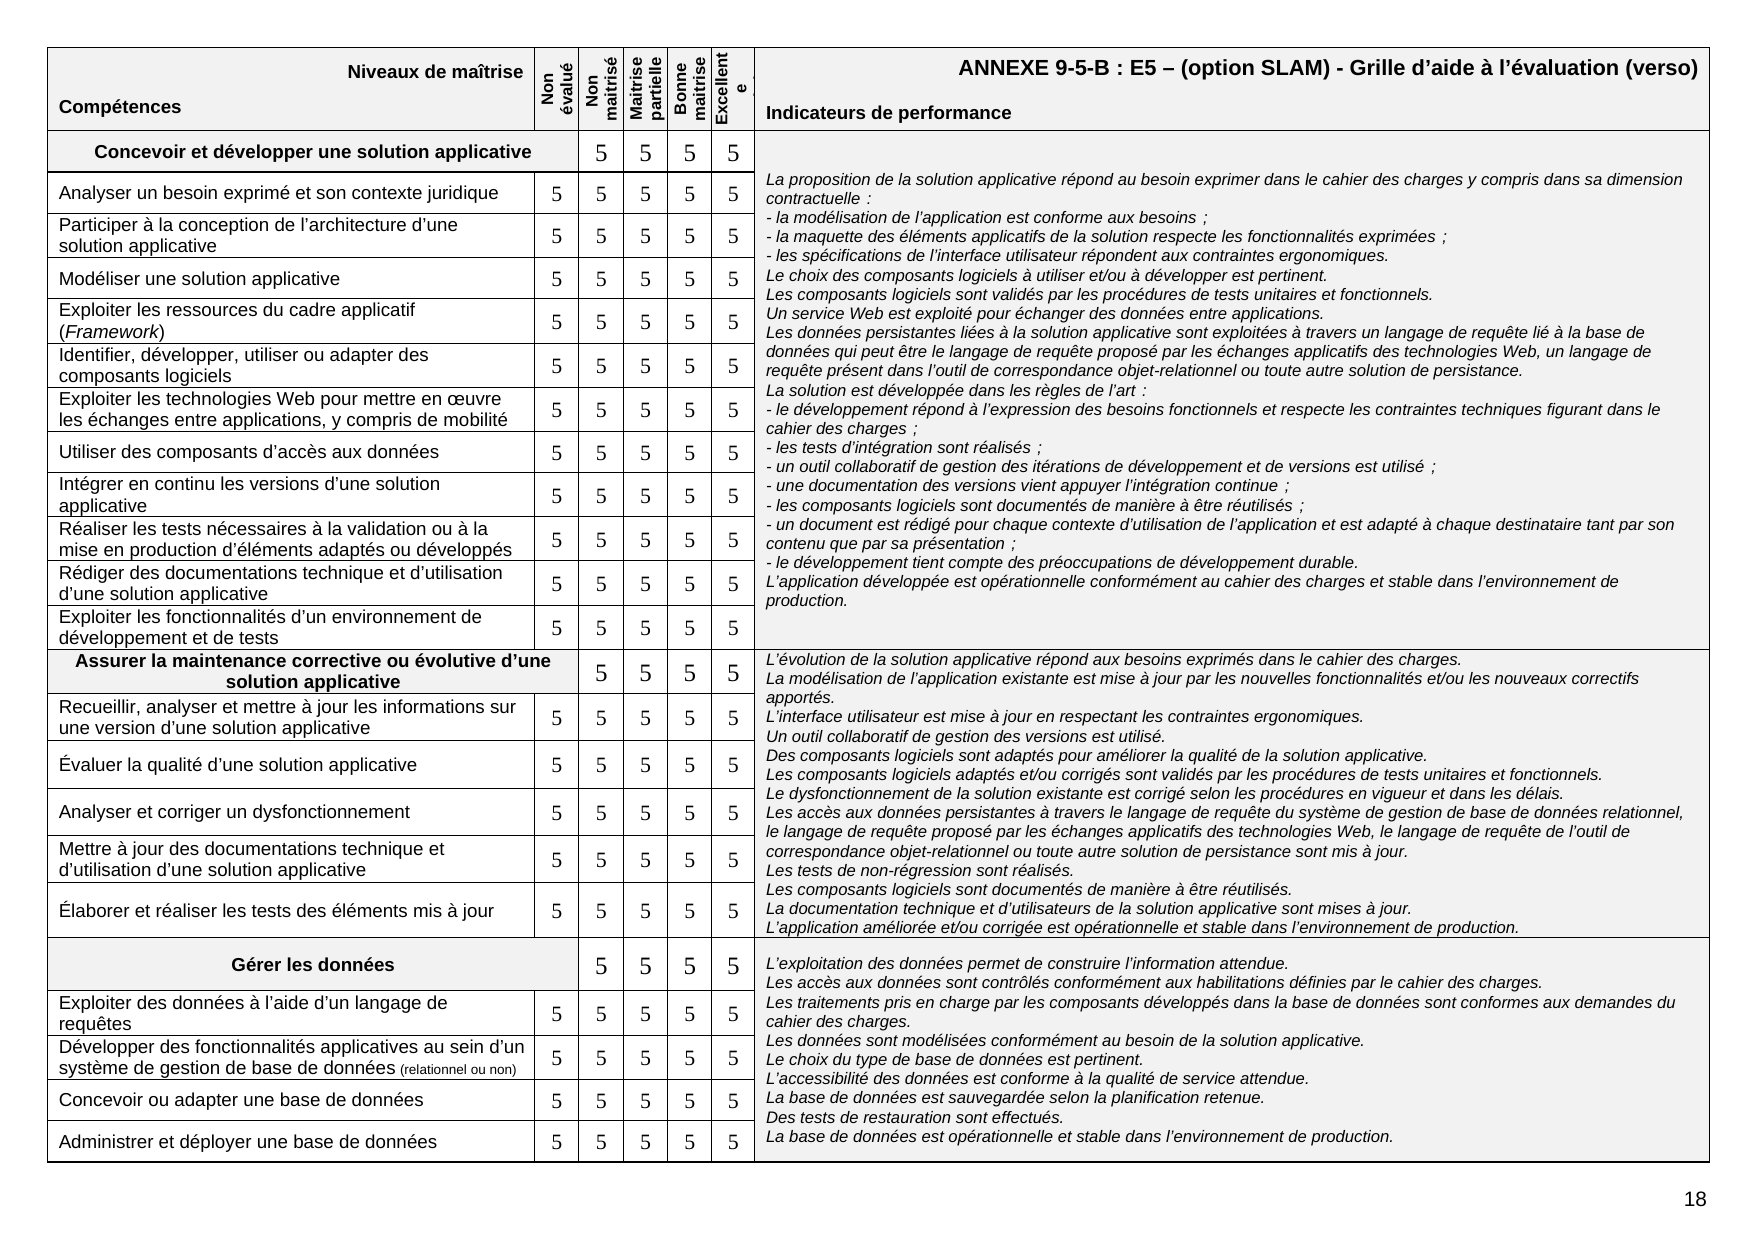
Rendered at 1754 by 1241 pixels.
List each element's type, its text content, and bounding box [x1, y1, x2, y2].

table_cell  [712, 991, 754, 1034]
table_cell Exploiter des données à l’aide d’un langage de requêtes [48, 991, 534, 1034]
table_cell Identifier, développer, utiliser ou adapter des composants logiciels [48, 344, 534, 387]
table_cell  [712, 214, 754, 257]
table_cell  [579, 561, 623, 604]
table_cell  [579, 1121, 623, 1161]
table_cell  [668, 650, 711, 693]
table_cell  [579, 991, 623, 1034]
table_cell  [668, 789, 711, 835]
table_cell  [624, 991, 667, 1034]
table_cell Rédiger des documentations technique et d’utilisation d’une solution applicative [48, 561, 534, 604]
table_cell  [668, 388, 711, 431]
table_cell  [579, 694, 623, 740]
table_cell  [668, 1036, 711, 1079]
table_cell  [579, 938, 623, 990]
table_cell  [668, 991, 711, 1034]
table_cell  [712, 606, 754, 649]
table_cell Analyser un besoin exprimé et son contexte juridique [48, 173, 534, 213]
table_cell  [668, 1121, 711, 1161]
table_cell  [624, 214, 667, 257]
table_cell  [668, 606, 711, 649]
table_cell  [579, 1080, 623, 1120]
table_cell  [535, 1080, 578, 1120]
table_cell  [535, 173, 578, 213]
table_cell Exploiter les ressources du cadre applicatif (Framework) [48, 299, 534, 342]
table_cell  [712, 1036, 754, 1079]
table_cell Évaluer la qualité d’une solution applicative [48, 741, 534, 787]
table_cell  [579, 131, 623, 171]
table_cell Concevoir ou adapter une base de données [48, 1080, 534, 1120]
table_cell  [579, 173, 623, 213]
table_cell  [712, 432, 754, 472]
table_cell  [712, 789, 754, 835]
table_cell  [624, 344, 667, 387]
table_cell Mettre à jour des documentations technique et d’utilisation d’une solution applicative [48, 836, 534, 882]
table_cell Gérer les données [48, 938, 578, 990]
table_cell La proposition de la solution applicative répond au besoin exprimer dans le cahier des charges y compris dans sa dimension contractuelle : - la modélisation de l’application est conforme aux besoins ; - la maquette des éléments applicatifs de la solution respecte les fonctionnalités exprimées ; - les spécifications de l’interface utilisateur répondent aux contraintes ergonomiques. Le choix des composants logiciels à utiliser et/ou à développer est pertinent. Les composants logiciels sont validés par les procédures de tests unitaires et fonctionnels. Un service Web est exploité pour échanger des données entre applications. Les données persistantes liées à la solution applicative sont exploitées à travers un langage de requête lié à la base de données qui peut être le langage de requête proposé par les échanges applicatifs des technologies Web, un langage de requête présent dans l’outil de correspondance objet-relationnel ou toute autre solution de persistance. La solution est développée dans les règles de l’art : - le développement répond à l’expression des besoins fonctionnels et respecte les contraintes techniques figurant dans le cahier des charges ; - les tests d’intégration sont réalisés ; - un outil collaboratif de gestion des itérations de développement et de versions est utilisé ; - une documentation des versions vient appuyer l’intégration continue ; - les composants logiciels sont documentés de manière à être réutilisés ; - un document est rédigé pour chaque contexte d’utilisation de l’application et est adapté à chaque destinataire tant par son contenu que par sa présentation ; - le développement tient compte des préoccupations de développement durable. L’application développée est opérationnelle conformément au cahier des charges et stable dans l’environnement de production. [755, 131, 1709, 649]
table_cell  [535, 1121, 578, 1161]
table_cell  [624, 606, 667, 649]
table_cell  [624, 938, 667, 990]
table_cell  [668, 1080, 711, 1120]
table_cell  [579, 517, 623, 560]
table_cell  [624, 789, 667, 835]
table_cell  [624, 650, 667, 693]
table_cell  [579, 432, 623, 472]
table_cell  [712, 650, 754, 693]
table_cell  [712, 258, 754, 298]
table_cell  [535, 836, 578, 882]
table_cell Modéliser une solution applicative [48, 258, 534, 298]
table_cell  [668, 473, 711, 516]
table_cell  [535, 517, 578, 560]
table_cell  [579, 836, 623, 882]
table_cell  [712, 883, 754, 937]
table_cell  [712, 741, 754, 787]
table_cell  [668, 258, 711, 298]
table_cell  [668, 938, 711, 990]
table_cell Concevoir et développer une solution applicative [48, 131, 578, 171]
table_header ANNEXE 9-5-B : E5 – (option SLAM) - Grille d’aide à l’évaluation (verso) Indicateurs de performance [755, 48, 1709, 130]
table_cell  [624, 1121, 667, 1161]
table_cell L’évolution de la solution applicative répond aux besoins exprimés dans le cahier des charges. La modélisation de l’application existante est mise à jour par les nouvelles fonctionnalités et/ou les nouveaux correctifs apportés. L’interface utilisateur est mise à jour en respectant les contraintes ergonomiques. Un outil collaboratif de gestion des versions est utilisé. Des composants logiciels sont adaptés pour améliorer la qualité de la solution applicative. Les composants logiciels adaptés et/ou corrigés sont validés par les procédures de tests unitaires et fonctionnels. Le dysfonctionnement de la solution existante est corrigé selon les procédures en vigueur et dans les délais. Les accès aux données persistantes à travers le langage de requête du système de gestion de base de données relationnel, le langage de requête proposé par les échanges applicatifs des technologies Web, le langage de requête de l’outil de correspondance objet-relationnel ou toute autre solution de persistance sont mis à jour. Les tests de non-régression sont réalisés. Les composants logiciels sont documentés de manière à être réutilisés. La documentation technique et d’utilisateurs de la solution applicative sont mises à jour. L’application améliorée et/ou corrigée est opérationnelle et stable dans l’environnement de production. [755, 650, 1709, 937]
table_cell  [624, 517, 667, 560]
table_cell  [624, 836, 667, 882]
table_cell  [624, 299, 667, 342]
table_cell  [579, 1036, 623, 1079]
table_cell  [535, 432, 578, 472]
table_cell  [579, 789, 623, 835]
table_cell  [712, 938, 754, 990]
table_header Niveaux de maîtrise Compétences [48, 48, 534, 130]
table_cell  [712, 131, 754, 171]
table_cell  [535, 991, 578, 1034]
table_cell  [579, 299, 623, 342]
table_cell  [535, 789, 578, 835]
table_header Non maitrisé [579, 48, 623, 130]
table_cell  [668, 741, 711, 787]
table_cell Analyser et corriger un dysfonctionnement [48, 789, 534, 835]
table_cell  [624, 473, 667, 516]
table_cell  [535, 1036, 578, 1079]
table_cell  [712, 1121, 754, 1161]
table_cell  [535, 388, 578, 431]
table_cell  [535, 473, 578, 516]
table_cell Utiliser des composants d’accès aux données [48, 432, 534, 472]
table_cell  [624, 432, 667, 472]
table_cell  [668, 694, 711, 740]
table_cell  [712, 1080, 754, 1120]
table_cell  [535, 214, 578, 257]
table_cell  [668, 432, 711, 472]
table_cell  [579, 650, 623, 693]
table_header Bonne maitrise [668, 48, 711, 130]
table_cell  [712, 388, 754, 431]
table_cell  [624, 388, 667, 431]
table_cell  [535, 561, 578, 604]
table_cell  [712, 473, 754, 516]
table_cell  [624, 1036, 667, 1079]
table_cell Réaliser les tests nécessaires à la validation ou à la mise en production d’éléments adaptés ou développés [48, 517, 534, 560]
table_cell Intégrer en continu les versions d’une solution applicative [48, 473, 534, 516]
table_cell L’exploitation des données permet de construire l’information attendue. Les accès aux données sont contrôlés conformément aux habilitations définies par le cahier des charges. Les traitements pris en charge par les composants développés dans la base de données sont conformes aux demandes du cahier des charges. Les données sont modélisées conformément au besoin de la solution applicative. Le choix du type de base de données est pertinent. L’accessibilité des données est conforme à la qualité de service attendue. La base de données est sauvegardée selon la planification retenue. Des tests de restauration sont effectués. La base de données est opérationnelle et stable dans l’environnement de production. [755, 938, 1709, 1161]
table_cell  [535, 741, 578, 787]
table_cell  [712, 299, 754, 342]
table_cell  [624, 694, 667, 740]
table_cell  [712, 517, 754, 560]
table_cell Assurer la maintenance corrective ou évolutive d’une solution applicative [48, 650, 578, 693]
table_header Non évalué [535, 48, 578, 130]
table_cell  [579, 388, 623, 431]
table_cell  [624, 883, 667, 937]
table_cell  [579, 741, 623, 787]
table_cell  [624, 258, 667, 298]
table_cell  [712, 836, 754, 882]
table_cell  [712, 344, 754, 387]
table_cell  [535, 606, 578, 649]
table_cell  [668, 836, 711, 882]
table_header Maitrise partielle [624, 48, 667, 130]
table_cell Élaborer et réaliser les tests des éléments mis à jour [48, 883, 534, 937]
table_cell  [535, 344, 578, 387]
table_cell  [624, 741, 667, 787]
table_cell  [535, 883, 578, 937]
table_cell  [668, 883, 711, 937]
table_cell  [624, 561, 667, 604]
table_cell  [712, 694, 754, 740]
table_cell  [579, 344, 623, 387]
table_cell  [579, 214, 623, 257]
table_cell  [579, 883, 623, 937]
table_cell  [579, 606, 623, 649]
table_cell Administrer et déployer une base de données [48, 1121, 534, 1161]
table_cell Exploiter les technologies Web pour mettre en œuvre les échanges entre applications, y compris de mobilité [48, 388, 534, 431]
table_cell  [624, 131, 667, 171]
table_cell  [668, 131, 711, 171]
table_cell  [535, 694, 578, 740]
table_cell Recueillir, analyser et mettre à jour les informations sur une version d’une solution applicative [48, 694, 534, 740]
table_cell  [624, 173, 667, 213]
table_cell Exploiter les fonctionnalités d’un environnement de développement et de tests [48, 606, 534, 649]
table_cell  [668, 344, 711, 387]
table_cell Développer des fonctionnalités applicatives au sein d’un système de gestion de base de données (relationnel ou non) [48, 1036, 534, 1079]
table_cell  [668, 561, 711, 604]
table_cell  [712, 173, 754, 213]
table_cell  [668, 299, 711, 342]
table_cell  [579, 258, 623, 298]
table_cell  [535, 299, 578, 342]
table_cell  [535, 258, 578, 298]
table_cell  [712, 561, 754, 604]
table_cell  [668, 214, 711, 257]
table_cell  [624, 1080, 667, 1120]
table_cell Participer à la conception de l’architecture d’une solution applicative [48, 214, 534, 257]
table_cell  [668, 517, 711, 560]
table_cell  [579, 473, 623, 516]
table_header Excellente maitrise [712, 48, 754, 130]
table_cell  [668, 173, 711, 213]
